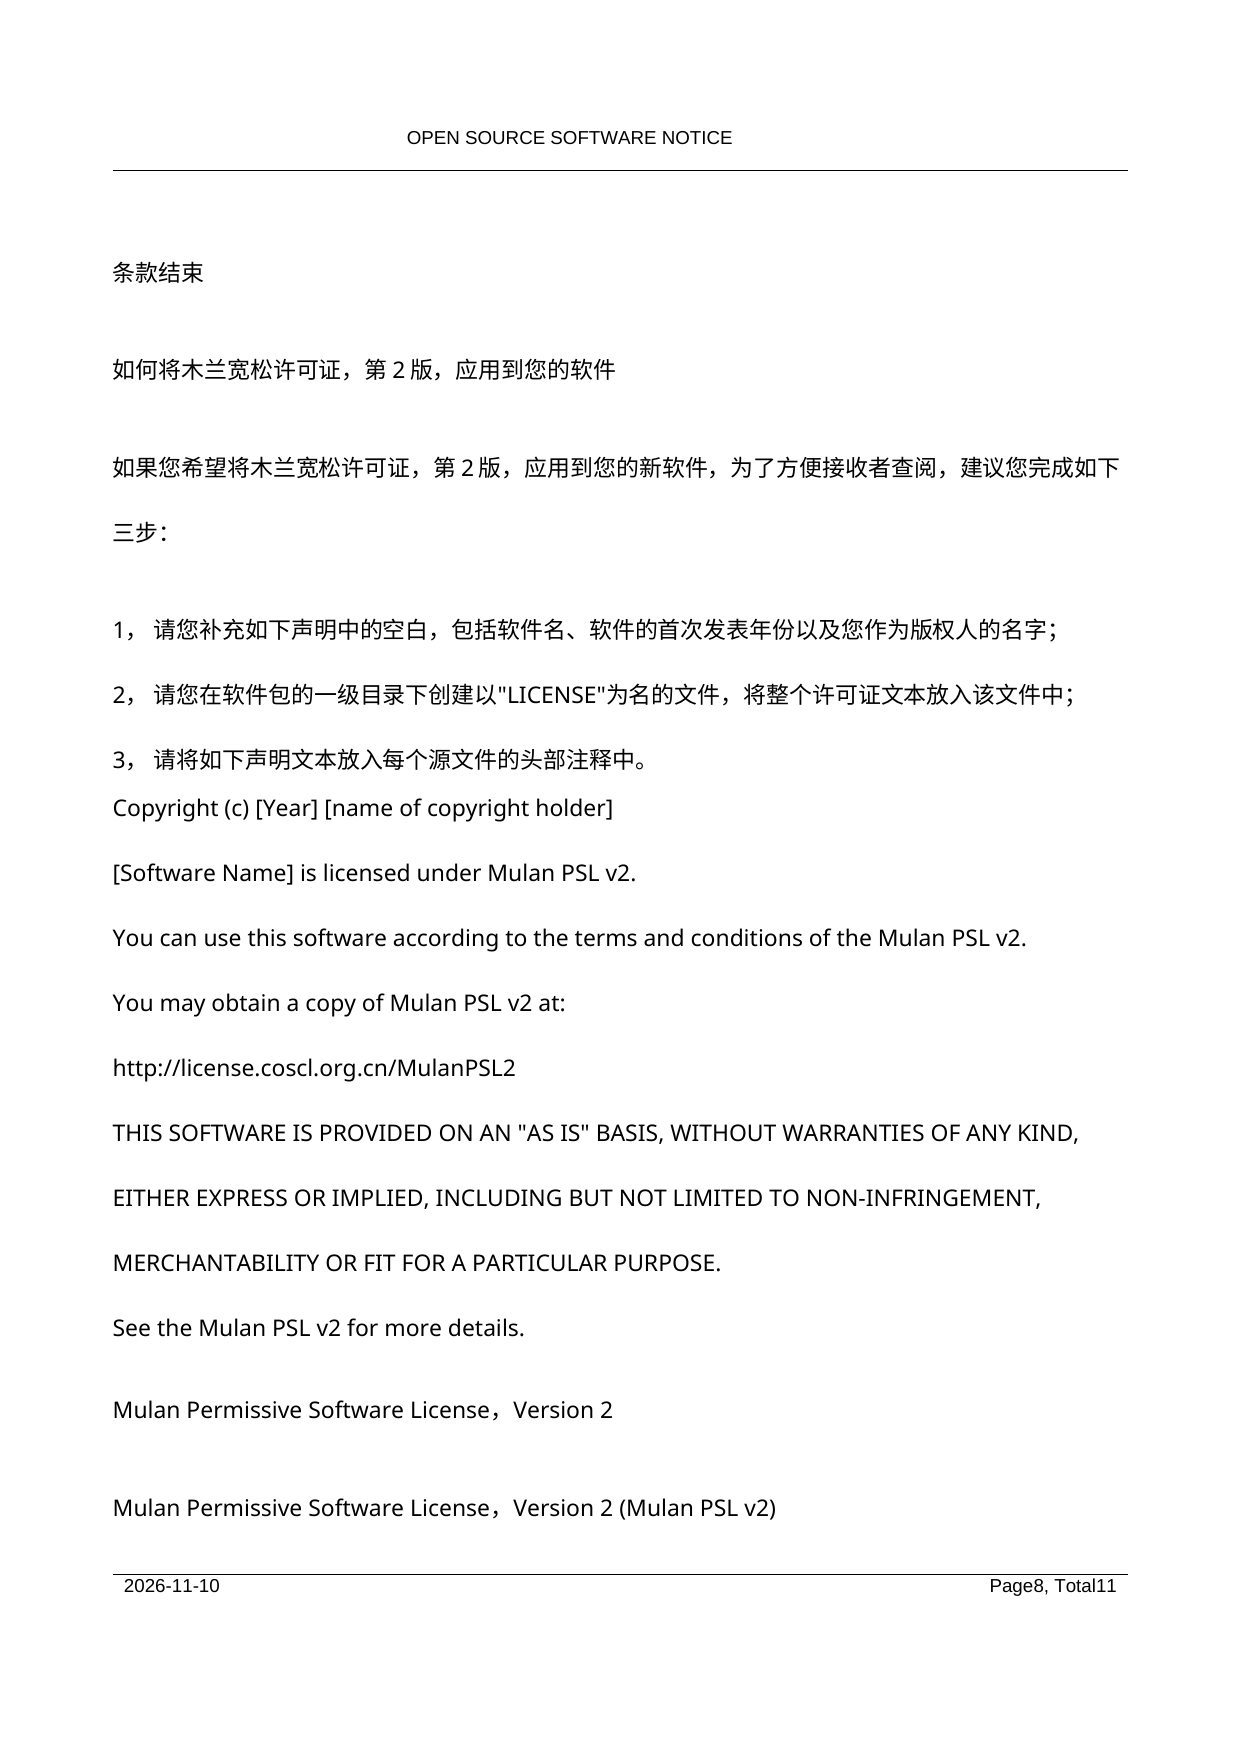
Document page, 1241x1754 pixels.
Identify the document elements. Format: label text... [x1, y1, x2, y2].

text Mulan Permissive Software License，Version 2 (Mulan PSL v2) [112, 1474, 1128, 1539]
text See the Mulan PSL v2 for more details. [112, 1311, 1128, 1344]
text 如何将木兰宽松许可证，第2版，应用到您的软件 [112, 336, 1128, 401]
text Copyright (c) [Year] [name of copyright holder] [112, 791, 1128, 824]
text 3， 请将如下声明文本放入每个源文件的头部注释中。 [112, 726, 1128, 791]
text THIS SOFTWARE IS PROVIDED ON AN "AS IS" BASIS, WITHOUT WARRANTIES OF ANY KIND, [112, 1116, 1128, 1149]
text You may obtain a copy of Mulan PSL v2 at: [112, 986, 1128, 1019]
text [Software Name] is licensed under Mulan PSL v2. [112, 856, 1128, 889]
text 如果您希望将木兰宽松许可证，第2版，应用到您的新软件，为了方便接收者查阅，建议您完成如下三步： [112, 434, 1128, 564]
text 2， 请您在软件包的一级目录下创建以"LICENSE"为名的文件，将整个许可证文本放入该文件中； [112, 661, 1128, 726]
text 条款结束 [112, 239, 1128, 304]
text 1， 请您补充如下声明中的空白，包括软件名、软件的首次发表年份以及您作为版权人的名字； [112, 596, 1128, 661]
text EITHER EXPRESS OR IMPLIED, INCLUDING BUT NOT LIMITED TO NON-INFRINGEMENT, [112, 1181, 1128, 1214]
text Mulan Permissive Software License，Version 2 [112, 1376, 1128, 1441]
text You can use this software according to the terms and conditions of the Mulan PSL v2. [112, 921, 1128, 954]
text MERCHANTABILITY OR FIT FOR A PARTICULAR PURPOSE. [112, 1246, 1128, 1279]
text http://license.coscl.org.cn/MulanPSL2 [112, 1051, 1128, 1084]
